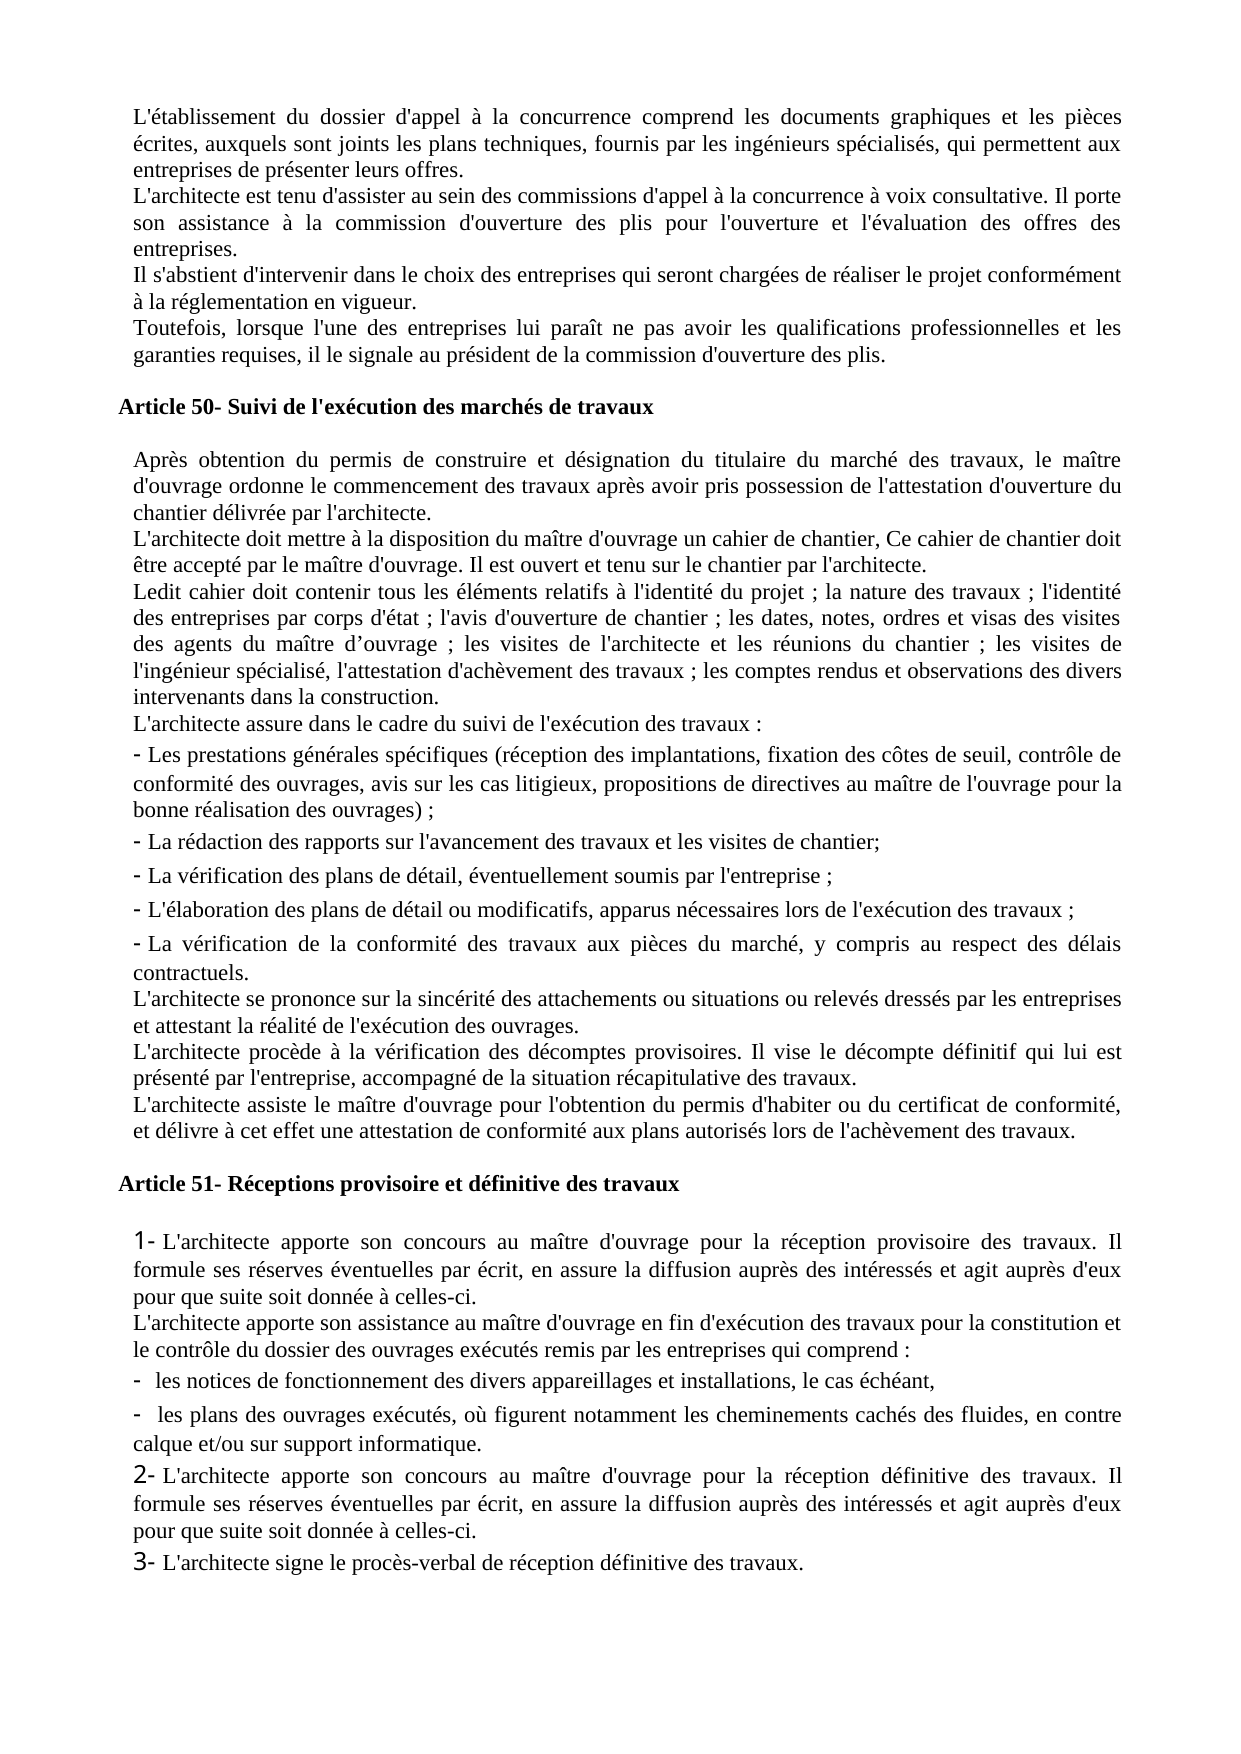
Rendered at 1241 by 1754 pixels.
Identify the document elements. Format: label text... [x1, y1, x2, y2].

list La rédaction des rapports sur l'avancement des travaux et les visites de chantier; [133, 823, 1126, 857]
text L'architecte assure dans le cadre du suivi de l'exécution des travaux : [133, 709, 1126, 736]
list L'architecte signe le procès-verbal de réception définitive des travaux. [133, 1543, 1122, 1577]
text L'architecte apporte son assistance au maître d'ouvrage en fin d'exécution des travaux pour la constitution et le contrôle du dossier des ouvrages exécutés remis par les entreprises qui comprend : [133, 1309, 1123, 1362]
text L'architecte se prononce sur la sincérité des attachements ou situations ou relevés dressés par les entreprises et attestant la réalité de l'exécution des ouvrages. [133, 985, 1123, 1038]
text L'architecte assiste le maître d'ouvrage pour l'obtention du permis d'habiter ou du certificat de conformité, et délivre à cet effet une attestation de conformité aux plans autorisés lors de l'achèvement des travaux. [133, 1091, 1123, 1143]
text Toutefois, lorsque l'une des entreprises lui paraît ne pas avoir les qualifications professionnelles et les garanties requises, il le signale au président de la commission d'ouverture des plis. [133, 314, 1123, 367]
text Il s'abstient d'intervenir dans le choix des entreprises qui seront chargées de réaliser le projet conformément à la réglementation en vigueur. [133, 262, 1123, 314]
list Les prestations générales spécifiques (réception des implantations, fixation des côtes de seuil, contrôle de conformité des ouvrages, avis sur les cas litigieux, propositions de directives au maître de l'ouvrage pour la bonne réalisation des ouvrages) ; [133, 736, 1123, 823]
text L'architecte procède à la vérification des décomptes provisoires. Il vise le décompte définitif qui lui est présenté par l'entreprise, accompagné de la situation récapitulative des travaux. [133, 1038, 1123, 1091]
text Ledit cahier doit contenir tous les éléments relatifs à l'identité du projet ; la nature des travaux ; l'identité des entreprises par corps d'état ; l'avis d'ouverture de chantier ; les dates, notes, ordres et visas des visites des agents du maître d’ouvrage ; les visites de l'architecte et les réunions du chantier ; les visites de l'ingénieur spécialisé, l'attestation d'achèvement des travaux ; les comptes rendus et observations des divers intervenants dans la construction. [133, 578, 1123, 709]
list L'élaboration des plans de détail ou modificatifs, apparus nécessaires lors de l'exécution des travaux ; [133, 891, 1126, 925]
list L'architecte apporte son concours au maître d'ouvrage pour la réception définitive des travaux. Il formule ses réserves éventuelles par écrit, en assure la diffusion auprès des intéressés et agit auprès d'eux pour que suite soit donnée à celles-ci. [133, 1456, 1123, 1543]
text Article 50- Suivi de l'exécution des marchés de travaux [118, 393, 1126, 420]
list L'architecte apporte son concours au maître d'ouvrage pour la réception provisoire des travaux. Il formule ses réserves éventuelles par écrit, en assure la diffusion auprès des intéressés et agit auprès d'eux pour que suite soit donnée à celles-ci. [133, 1222, 1123, 1309]
text Après obtention du permis de construire et désignation du titulaire du marché des travaux, le maître d'ouvrage ordonne le commencement des travaux après avoir pris possession de l'attestation d'ouverture du chantier délivrée par l'architecte. [133, 446, 1123, 525]
text Article 51- Réceptions provisoire et définitive des travaux [118, 1170, 1126, 1196]
list La vérification des plans de détail, éventuellement soumis par l'entreprise ; [133, 857, 1126, 891]
text L'établissement du dossier d'appel à la concurrence comprend les documents graphiques et les pièces écrites, auxquels sont joints les plans techniques, fournis par les ingénieurs spécialisés, qui permettent aux entreprises de présenter leurs offres. [133, 103, 1123, 182]
list les plans des ouvrages exécutés, où figurent notamment les cheminements cachés des fluides, en contre calque et/ou sur support informatique. [133, 1396, 1123, 1456]
text L'architecte est tenu d'assister au sein des commissions d'appel à la concurrence à voix consultative. Il porte son assistance à la commission d'ouverture des plis pour l'ouverture et l'évaluation des offres des entreprises. [133, 182, 1123, 262]
text L'architecte doit mettre à la disposition du maître d'ouvrage un cahier de chantier, Ce cahier de chantier doit être accepté par le maître d'ouvrage. Il est ouvert et tenu sur le chantier par l'architecte. [133, 525, 1123, 578]
list les notices de fonctionnement des divers appareillages et installations, le cas échéant, [133, 1362, 1126, 1396]
list La vérification de la conformité des travaux aux pièces du marché, y compris au respect des délais contractuels. [133, 925, 1123, 985]
